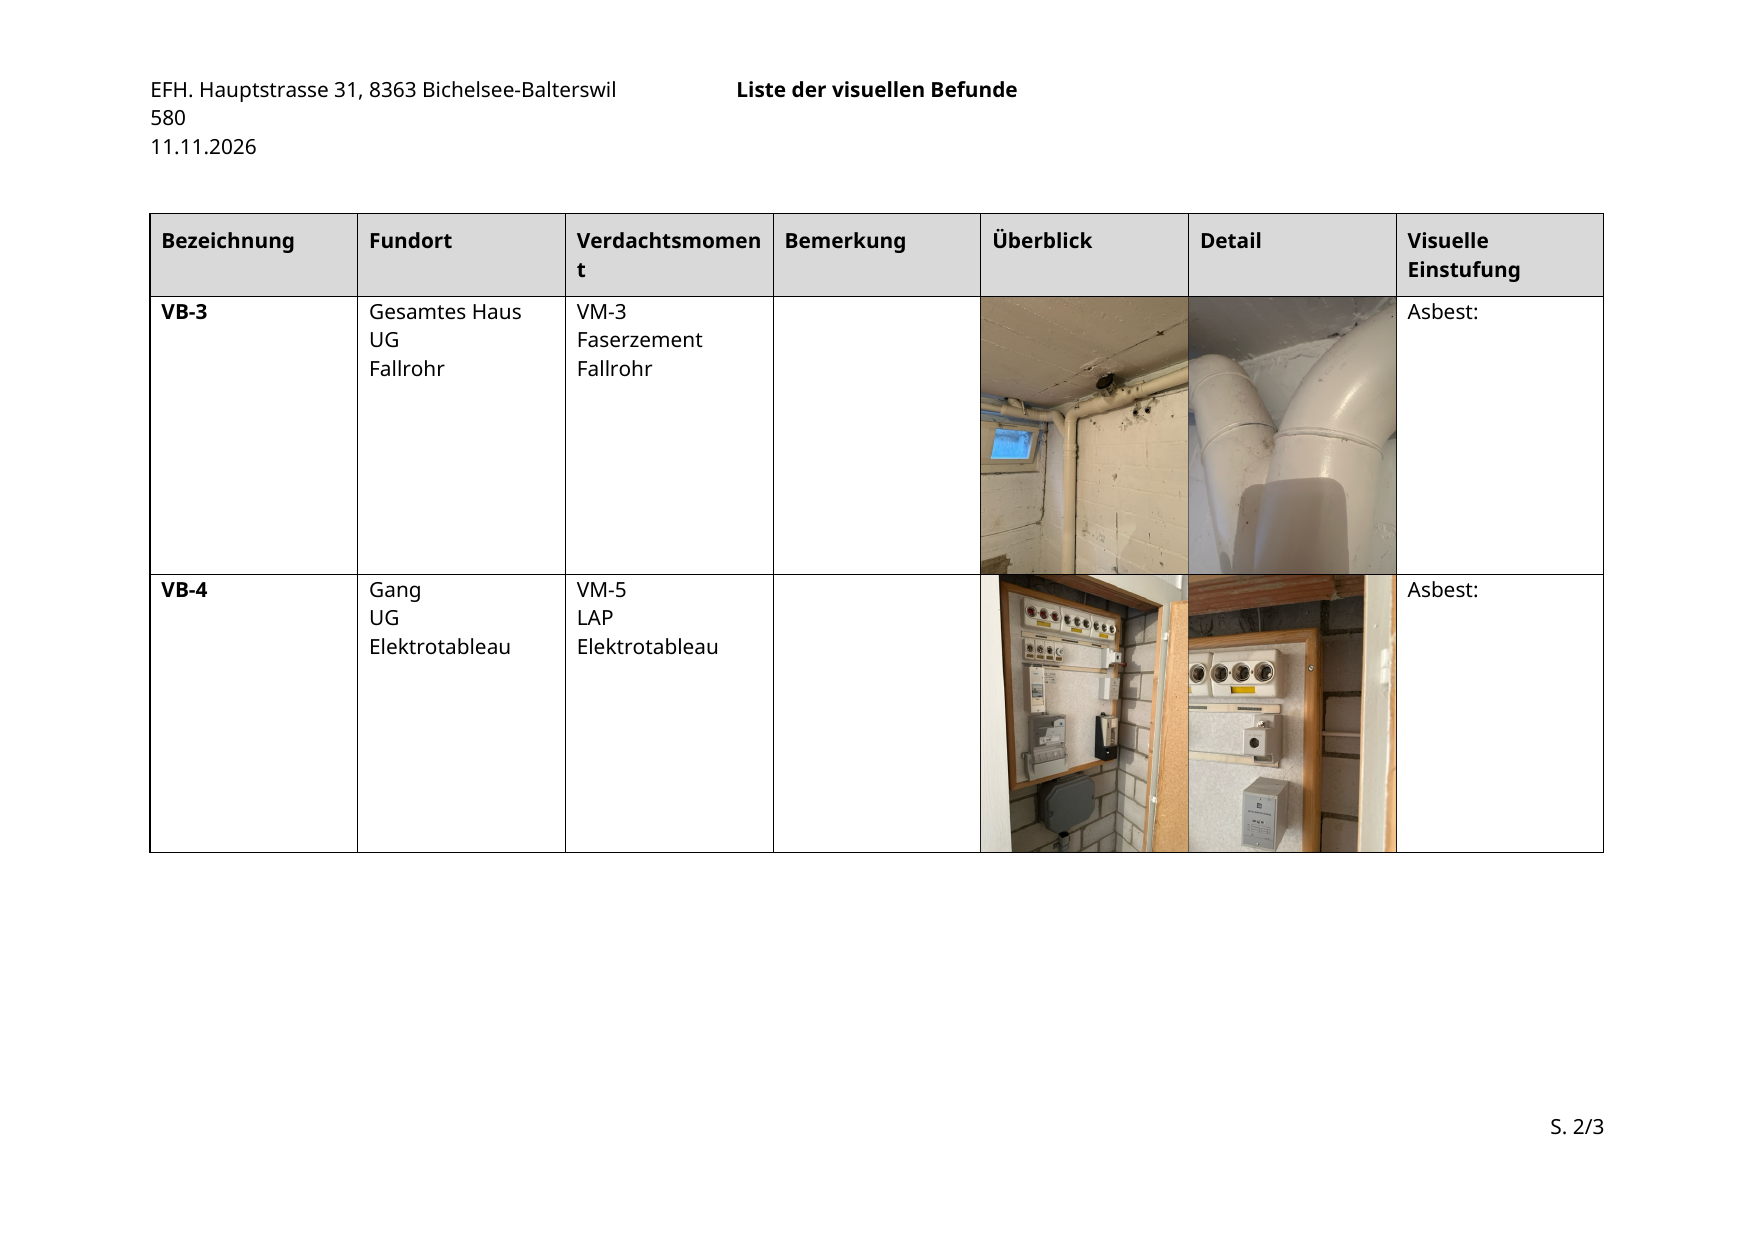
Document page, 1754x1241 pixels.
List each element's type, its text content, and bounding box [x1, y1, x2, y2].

table_cell VB-3 [151, 297, 357, 574]
table_header Bemerkung [774, 214, 980, 296]
table_cell VM-5 LAP Elektrotableau [566, 575, 773, 852]
table_cell [774, 575, 980, 852]
table_header Visuelle Einstufung [1397, 214, 1603, 296]
table_cell Gesamtes Haus UG Fallrohr [358, 297, 565, 574]
picture [980, 575, 1397, 852]
table_cell VB-4 [151, 575, 357, 852]
table_header Bezeichnung [151, 214, 357, 296]
table_header Fundort [358, 214, 565, 296]
picture [980, 297, 1397, 574]
table_header Überblick [981, 214, 1188, 296]
table_cell Gang UG Elektrotableau [358, 575, 565, 852]
table_header Detail [1189, 214, 1396, 296]
table_cell Asbest: [1397, 575, 1603, 852]
table_cell [774, 297, 980, 574]
table_header Verdachtsmoment [566, 214, 773, 296]
table_cell Asbest: [1397, 297, 1603, 574]
table_cell VM-3 Faserzement Fallrohr [566, 297, 773, 574]
